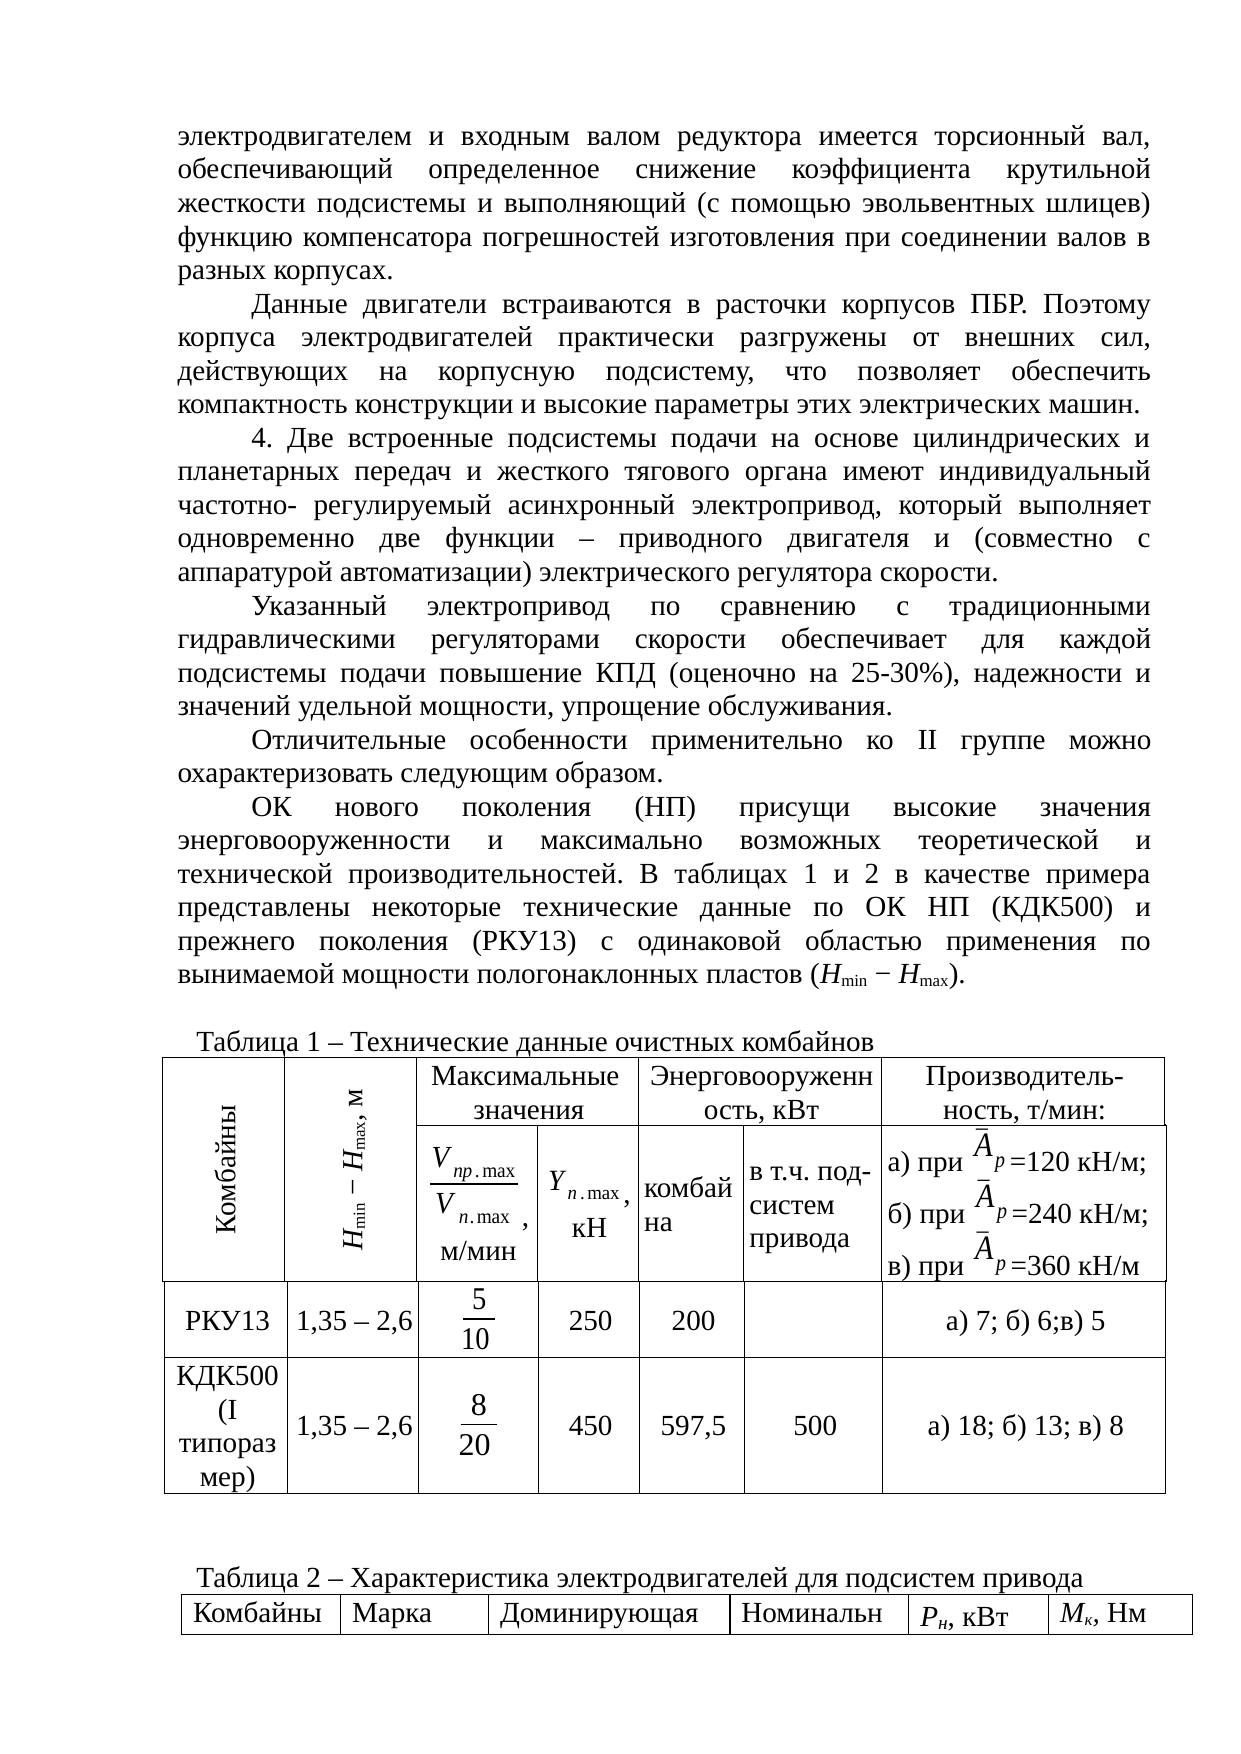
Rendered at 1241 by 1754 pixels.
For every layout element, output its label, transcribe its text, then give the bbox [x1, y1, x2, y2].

table_cell 500 [745, 1358, 882, 1492]
table_header Максимальные значения [417, 1058, 638, 1125]
table_cell 1,35 – 2,6 [288, 1282, 418, 1357]
table_cell 200 [640, 1282, 744, 1357]
table_header Комбайны [182, 1595, 340, 1633]
table_header Нmin − Нmax, м [285, 1058, 416, 1281]
table_cell 250 [539, 1282, 639, 1357]
table_cell 450 [539, 1358, 639, 1492]
table_cell а) 7; б) 6;в) 5 [883, 1282, 1165, 1357]
table_header Марка двигателей [341, 1595, 488, 1633]
table_cell , кН [538, 1126, 638, 1281]
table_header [731, 1595, 908, 1633]
table_cell КДК500 (I типоразмер) [165, 1358, 287, 1492]
table_cell [745, 1282, 882, 1357]
table_header Производитель-ность, т/мин: [882, 1058, 1164, 1125]
text 4. Две встроенные подсистемы подачи на основе цилиндрических и планетарных передач и жесткого тягового органа имеют индивидуальный частотно- регулируемый асинхронный электропривод, который выполняет одновременно две функции – приводного двигателя и (совместно с аппаратурой автоматизации) электрического регулятора скорости. [177, 420, 1152, 588]
table_cell [419, 1358, 538, 1492]
table_cell , м/мин [417, 1126, 537, 1281]
text Таблица 2 – Характеристика электродвигателей для подсистем привода [177, 1561, 1152, 1594]
table_cell комбайна [639, 1126, 743, 1281]
text Таблица 1 – Технические данные очистных комбайнов [177, 1024, 1152, 1057]
table_cell а) при =120 кН/м; б) при =240 кН/м; в) при =360 кН/м [882, 1126, 1166, 1281]
text ОК нового поколения (НП) присущи высокие значения энерговооруженности и максимально возможных теоретической и технической производительностей. В таблицах 1 и 2 в качестве примера представлены некоторые технические данные по ОК НП (КДК500) и прежнего поколения (РКУ13) с одинаковой областью применения по вынимаемой мощности пологонаклонных пластов (Нmin − Нmax). [177, 789, 1152, 990]
table_header Энерговооруженность, кВт [639, 1058, 881, 1125]
table_header Комбайны [163, 1058, 284, 1281]
table_cell в т.ч. под-систем привода [744, 1126, 881, 1281]
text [177, 118, 1152, 286]
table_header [489, 1595, 729, 1633]
table_cell [419, 1282, 538, 1357]
text Данные двигатели встраиваются в расточки корпусов ПБР. Поэтому корпуса электродвигателей практически разгружены от внешних сил, действующих на корпусную подсистему, что позволяет обеспечить компактность конструкции и высокие параметры этих электрических машин. [177, 286, 1152, 420]
table_cell РКУ13 [165, 1282, 287, 1357]
text Отличительные особенности применительно ко II группе можно охарактеризовать следующим образом. [177, 722, 1152, 789]
table_header Рн, кВт [909, 1595, 1048, 1633]
table_cell а) 18; б) 13; в) 8 [883, 1358, 1165, 1492]
table_cell 1,35 – 2,6 [288, 1358, 418, 1492]
table_header Мк, Нм [1049, 1595, 1192, 1633]
table_cell 597,5 [640, 1358, 744, 1492]
text Указанный электропривод по сравнению с традиционными гидравлическими регуляторами скорости обеспечивает для каждой подсистемы подачи повышение КПД (оценочно на 25-30%), надежности и значений удельной мощности, упрощение обслуживания. [177, 588, 1152, 722]
